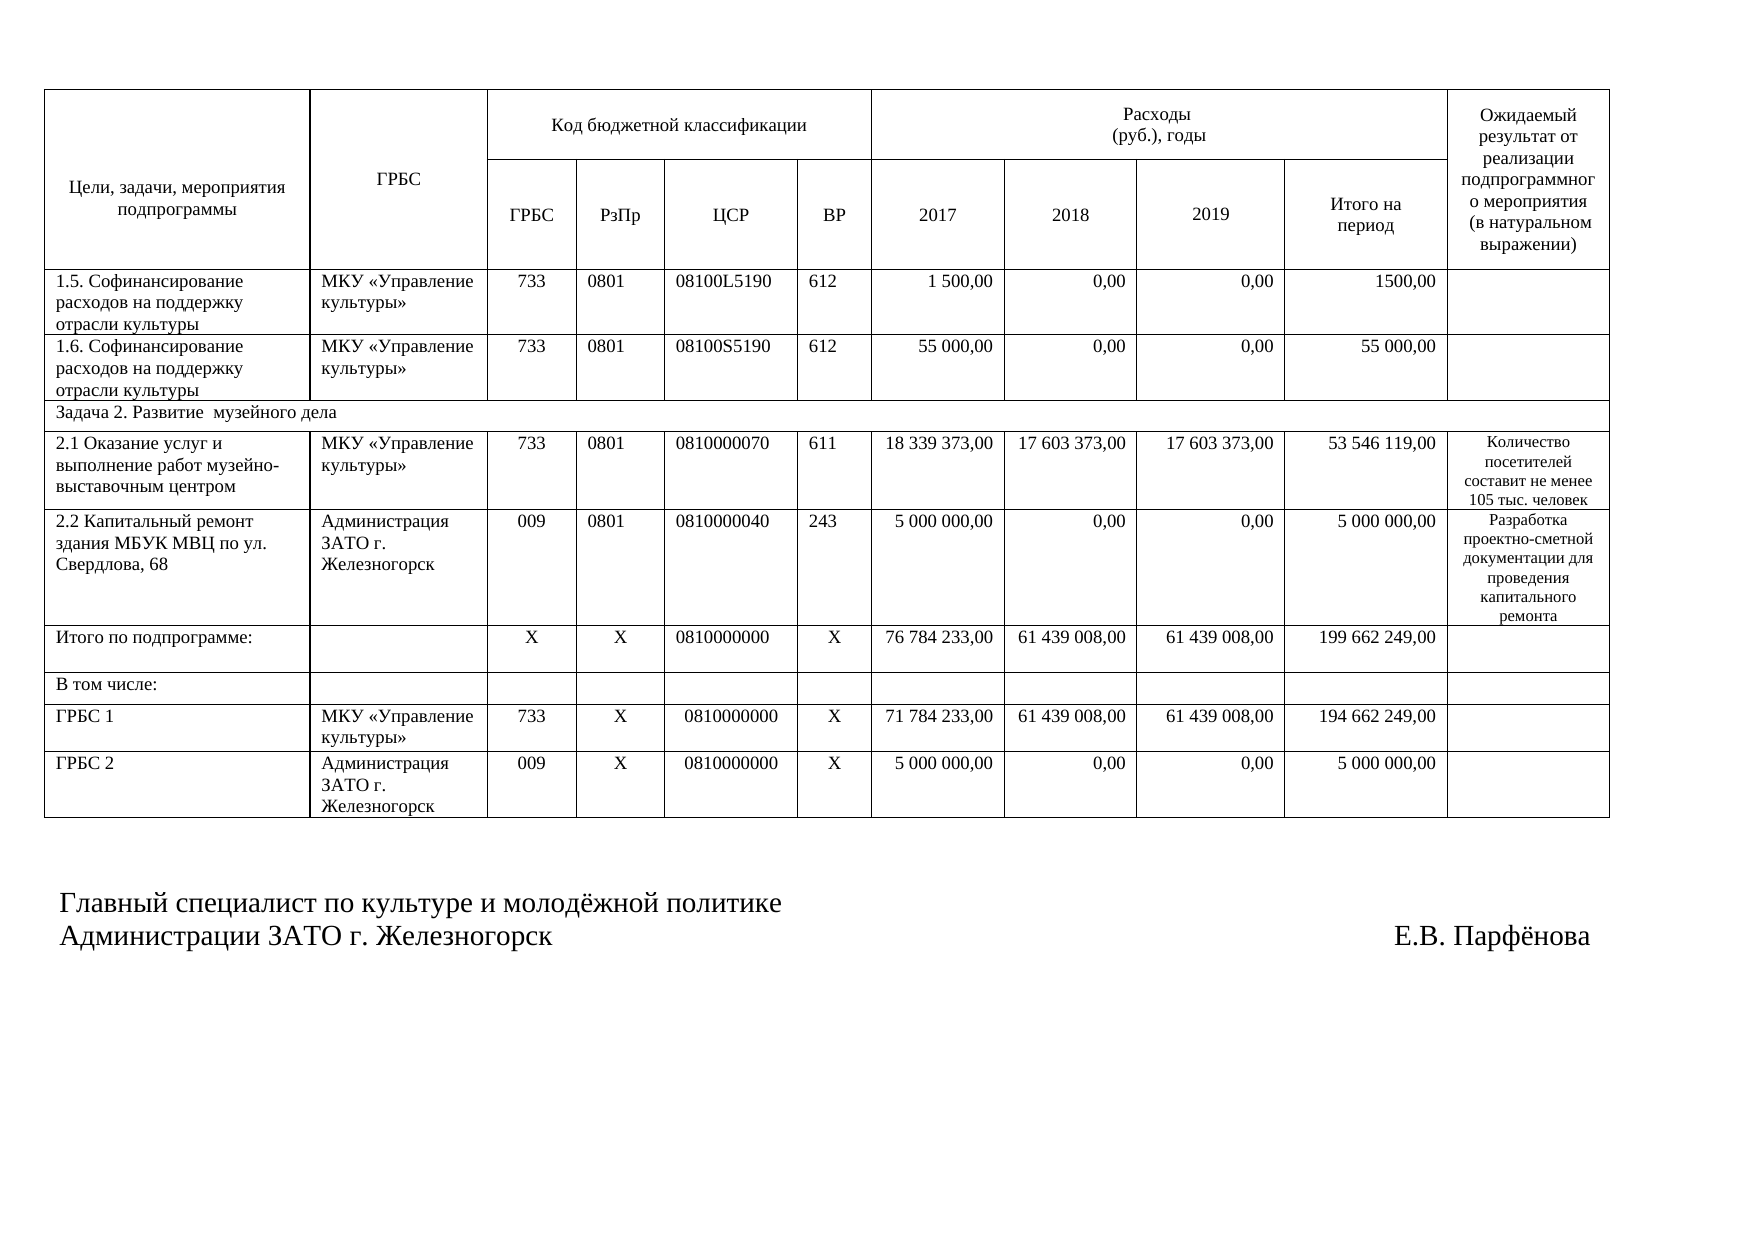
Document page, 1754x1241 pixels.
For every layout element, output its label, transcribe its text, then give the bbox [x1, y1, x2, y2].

table_cell [311, 673, 487, 703]
table_cell 55 000,00 [872, 335, 1004, 400]
table_cell 76 784 233,00 [872, 626, 1004, 672]
table_cell 733 [488, 705, 576, 751]
table_cell 61 439 008,00 [1005, 626, 1136, 672]
table_cell 53 546 119,00 [1285, 432, 1447, 509]
table_cell 61 439 008,00 [1005, 705, 1136, 751]
table_cell МКУ «Управление культуры» [311, 270, 487, 334]
table_cell 612 [798, 270, 871, 334]
text Главный специалист по культуре и молодёжной политике [59, 885, 1695, 918]
table_cell Разработка проектно-сметной документации для проведения капитального ремонта [1448, 510, 1609, 625]
table_cell Х [577, 752, 664, 817]
table_cell 733 [488, 270, 576, 334]
table_cell 0,00 [1005, 752, 1136, 817]
table_cell 0801 [577, 270, 664, 334]
table_cell Итого по подпрограмме: [45, 626, 309, 672]
table_cell X [488, 626, 576, 672]
table_cell 0810000000 [665, 626, 797, 672]
table_cell ЦСР [665, 160, 797, 268]
table_cell МКУ «Управление культуры» [311, 432, 487, 509]
table_cell [872, 673, 1004, 703]
table_cell 0,00 [1005, 270, 1136, 334]
table_header Расходы (руб.), годы [872, 90, 1447, 159]
table_cell РзПр [577, 160, 664, 268]
table_cell ГРБС 2 [45, 752, 309, 817]
table_cell 243 [798, 510, 871, 625]
table_cell [1448, 626, 1609, 672]
table_cell X [577, 626, 664, 672]
table_cell 0810000070 [665, 432, 797, 509]
table_cell [1005, 673, 1136, 703]
table_cell Итого на период [1285, 160, 1447, 268]
table_cell [665, 673, 797, 703]
table_cell 18 339 373,00 [872, 432, 1004, 509]
table_cell [1448, 673, 1609, 703]
table_cell 194 662 249,00 [1285, 705, 1447, 751]
table_cell [1448, 270, 1609, 334]
table_cell Администрация ЗАТО г. Железногорск [311, 510, 487, 625]
table_cell Задача 2. Развитие музейного дела [45, 401, 1609, 431]
table_cell 17 603 373,00 [1005, 432, 1136, 509]
table_cell ГРБС [488, 160, 576, 268]
table_cell [1448, 335, 1609, 400]
table_cell 0,00 [1005, 510, 1136, 625]
table_cell 08100L5190 [665, 270, 797, 334]
table_cell X [798, 626, 871, 672]
table_cell 009 [488, 510, 576, 625]
table_cell 1500,00 [1285, 270, 1447, 334]
table_cell 0,00 [1137, 752, 1284, 817]
table_cell МКУ «Управление культуры» [311, 705, 487, 751]
table_cell 2019 [1137, 160, 1284, 268]
table_cell X [577, 705, 664, 751]
table_cell Администрация ЗАТО г. Железногорск [311, 752, 487, 817]
table_header Код бюджетной классификации [488, 90, 871, 159]
table_cell 733 [488, 335, 576, 400]
table_cell 08100S5190 [665, 335, 797, 400]
table_cell 2018 [1005, 160, 1136, 268]
table_cell 2.2 Капитальный ремонт здания МБУК МВЦ по ул. Свердлова, 68 [45, 510, 309, 625]
table_cell 0,00 [1137, 335, 1284, 400]
table_cell 0801 [577, 510, 664, 625]
table_cell Количество посетителей составит не менее 105 тыс. человек [1448, 432, 1609, 509]
table_cell [1448, 705, 1609, 751]
table_cell X [798, 705, 871, 751]
table_cell [311, 626, 487, 672]
table_cell [1137, 673, 1284, 703]
table_cell 1.5. Софинансирование расходов на поддержку отрасли культуры [45, 270, 309, 334]
table_cell [577, 673, 664, 703]
table_cell МКУ «Управление культуры» [311, 335, 487, 400]
table_cell ГРБС 1 [45, 705, 309, 751]
table_header ГРБС [311, 90, 487, 268]
table_cell 5 000 000,00 [1285, 752, 1447, 817]
text Администрации ЗАТО г. Железногорск Е.В. Парфёнова [59, 918, 1695, 952]
table_cell [1285, 673, 1447, 703]
table_cell 0,00 [1137, 510, 1284, 625]
table_cell 009 [488, 752, 576, 817]
table_cell 612 [798, 335, 871, 400]
table_cell 55 000,00 [1285, 335, 1447, 400]
table_cell 5 000 000,00 [872, 510, 1004, 625]
table_cell ВР [798, 160, 871, 268]
table_cell 71 784 233,00 [872, 705, 1004, 751]
table_cell [488, 673, 576, 703]
table_cell 5 000 000,00 [1285, 510, 1447, 625]
table_cell 17 603 373,00 [1137, 432, 1284, 509]
table_cell 2017 [872, 160, 1004, 268]
table_cell 0810000000 [665, 705, 797, 751]
table_cell 0810000000 [665, 752, 797, 817]
table_cell 1.6. Софинансирование расходов на поддержку отрасли культуры [45, 335, 309, 400]
table_cell 0,00 [1137, 270, 1284, 334]
table_cell 61 439 008,00 [1137, 705, 1284, 751]
table_cell 0801 [577, 432, 664, 509]
table_cell [1448, 752, 1609, 817]
table_cell 0,00 [1005, 335, 1136, 400]
table_cell 2.1 Оказание услуг и выполнение работ музейно-выставочным центром [45, 432, 309, 509]
table_header Цели, задачи, мероприятия подпрограммы [45, 90, 309, 268]
table_cell 0801 [577, 335, 664, 400]
table_cell Х [798, 752, 871, 817]
table_cell 733 [488, 432, 576, 509]
table_header Ожидаемый результат от реализации подпрограммного мероприятия (в натуральном выражении) [1448, 90, 1609, 268]
table_cell 5 000 000,00 [872, 752, 1004, 817]
table_cell 199 662 249,00 [1285, 626, 1447, 672]
table_cell 61 439 008,00 [1137, 626, 1284, 672]
table_cell 611 [798, 432, 871, 509]
table_cell В том числе: [45, 673, 309, 703]
table_cell [798, 673, 871, 703]
table_cell 1 500,00 [872, 270, 1004, 334]
table_cell 0810000040 [665, 510, 797, 625]
